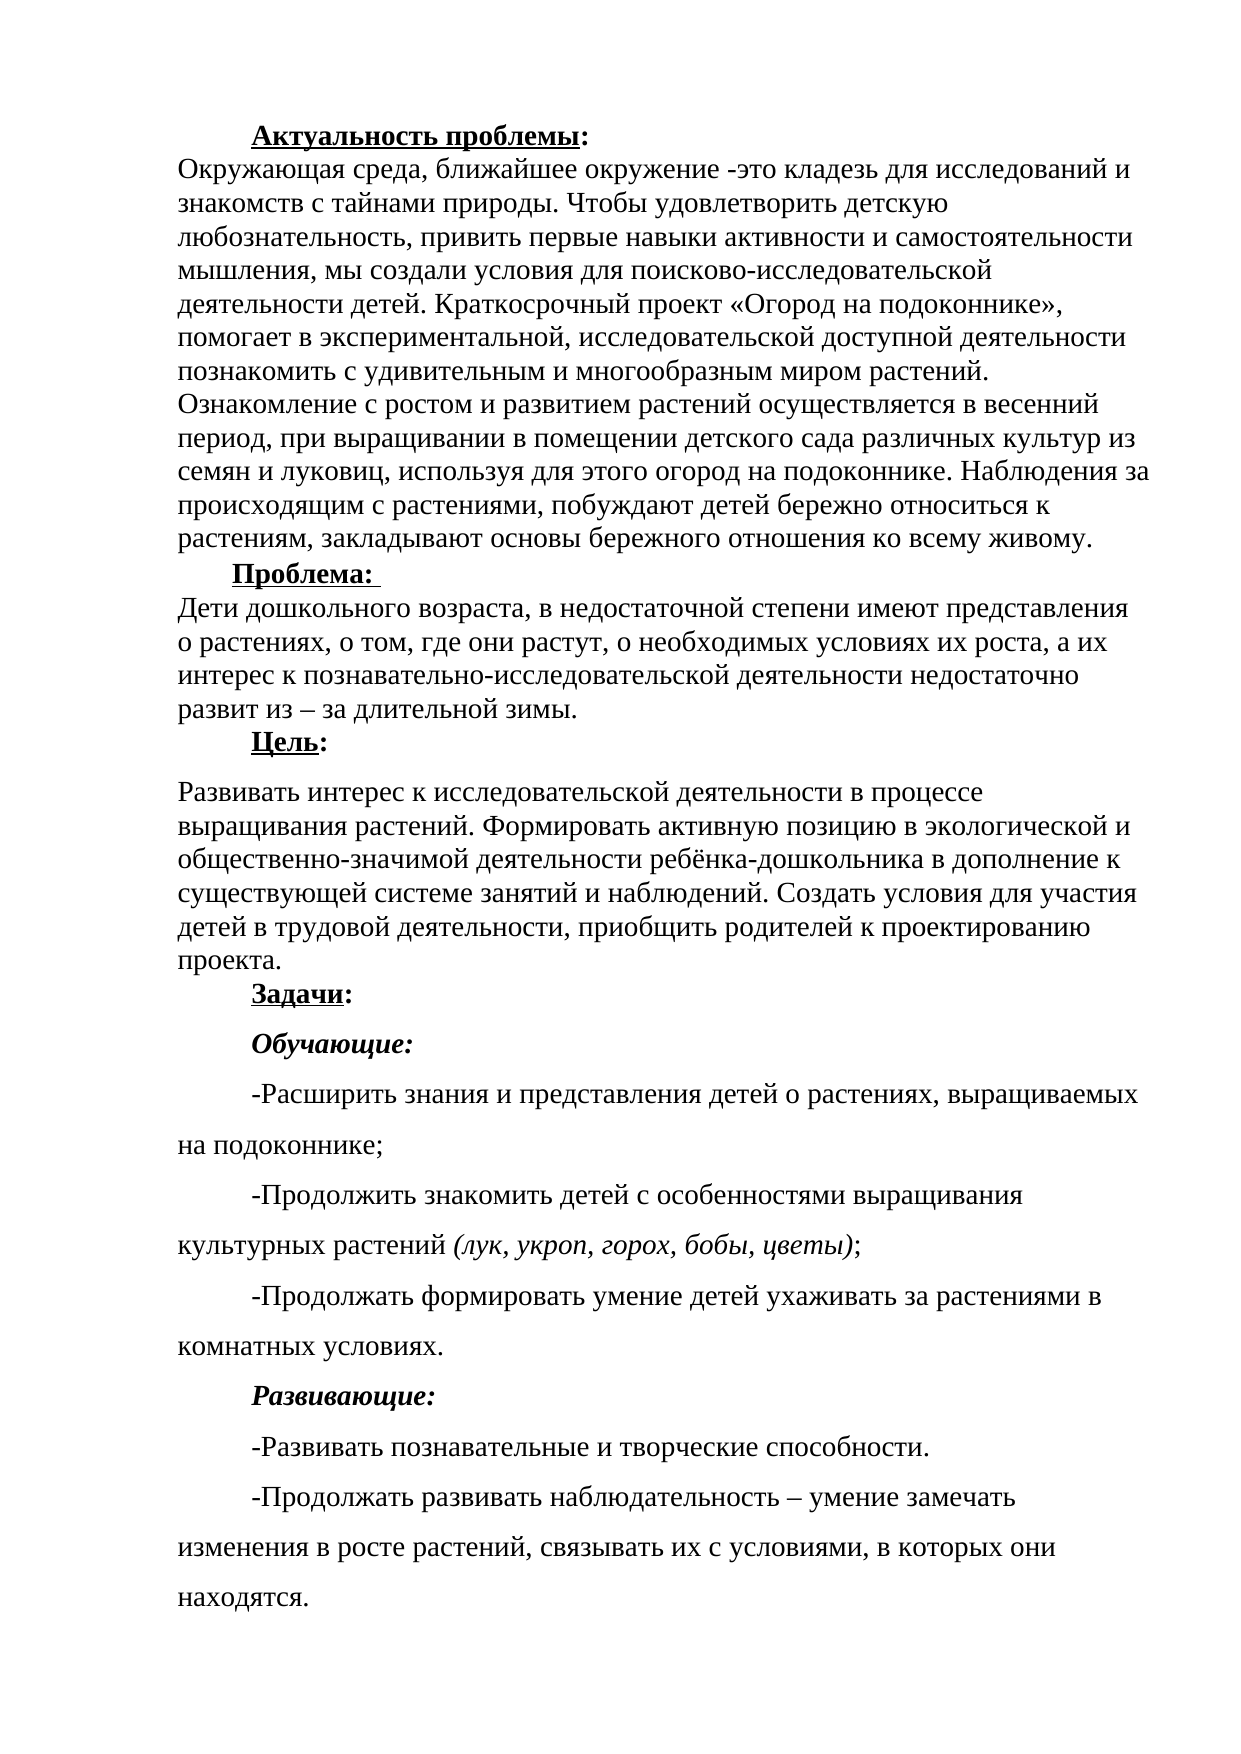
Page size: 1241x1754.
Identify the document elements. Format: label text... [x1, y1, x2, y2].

text Задачи: [177, 976, 1152, 1009]
text Окружающая среда, ближайшее окружение -это кладезь для исследований и знакомств с тайнами природы. Чтобы удовлетворить детскую любознательность, привить первые навыки активности и самостоятельности мышления, мы создали условия для поисково-исследовательской деятельности детей. Краткосрочный проект «Огород на подоконнике», помогает в экспериментальной, исследовательской доступной деятельности познакомить с удивительным и многообразным миром растений. Ознакомление с ростом и развитием растений осуществляется в весенний период, при выращивании в помещении детского сада различных культур из семян и луковиц, используя для этого огород на подоконнике. Наблюдения за происходящим с растениями, побуждают детей бережно относиться к растениям, закладывают основы бережного отношения ко всему живому. [177, 152, 1152, 554]
text -Продолжить знакомить детей с особенностями выращивания культурных растений (лук, укроп, горох, бобы, цветы); [177, 1177, 1152, 1261]
text Развивающие: [177, 1378, 1152, 1412]
text Дети дошкольного возраста, в недостаточной степени имеют представления о растениях, о том, где они растут, о необходимых условиях их роста, а их интерес к познавательно-исследовательской деятельности недостаточно развит из – за длительной зимы. [177, 590, 1141, 724]
text Проблема: [188, 557, 1141, 590]
text -Продолжать формировать умение детей ухаживать за растениями в комнатных условиях. [177, 1278, 1152, 1362]
text -Развивать познавательные и творческие способности. [177, 1429, 1152, 1462]
text -Продолжать развивать наблюдательность – умение замечать изменения в росте растений, связывать их с условиями, в которых они находятся. [177, 1479, 1152, 1613]
text Развивать интерес к исследовательской деятельности в процессе выращивания растений. Формировать активную позицию в экологической и общественно-значимой деятельности ребёнка-дошкольника в дополнение к существующей системе занятий и наблюдений. Создать условия для участия детей в трудовой деятельности, приобщить родителей к проектированию проекта. [177, 774, 1141, 976]
text -Расширить знания и представления детей о растениях, выращиваемых на подоконнике; [177, 1076, 1152, 1160]
text Обучающие: [177, 1026, 1152, 1060]
text Актуальность проблемы: [177, 118, 1152, 152]
text Цель: [177, 724, 1152, 758]
